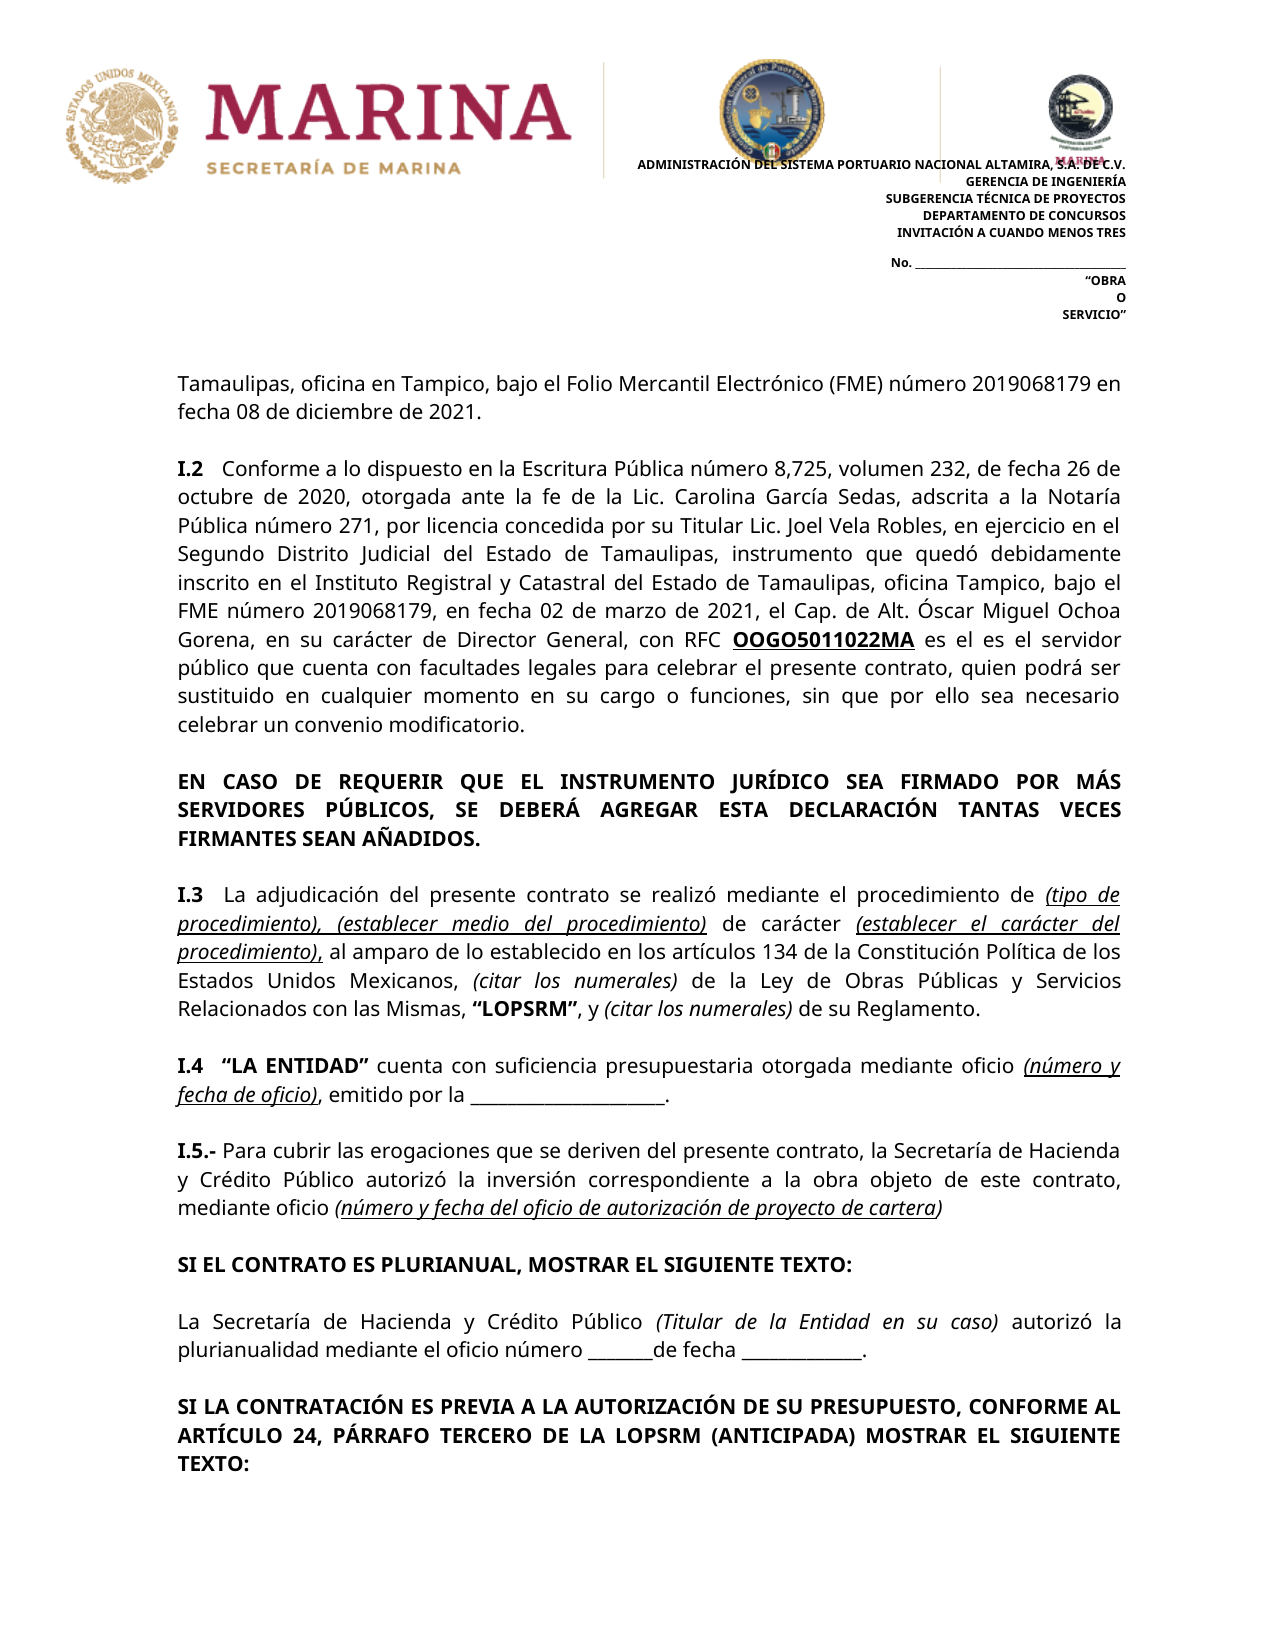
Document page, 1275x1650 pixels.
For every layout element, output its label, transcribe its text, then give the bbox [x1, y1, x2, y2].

text I.5.- Para cubrir las erogaciones que se deriven del presente contrato, la Secretaría de Hacienda y Crédito Público autorizó la inversión correspondiente a la obra objeto de este contrato, mediante oficio (número y fecha del oficio de autorización de proyecto de cartera) [177, 1137, 1122, 1222]
text EN CASO DE REQUERIR QUE EL INSTRUMENTO JURÍDICO SEA FIRMADO POR MÁS SERVIDORES PÚBLICOS, SE DEBERÁ AGREGAR ESTA DECLARACIÓN TANTAS VECES FIRMANTES SEAN AÑADIDOS. [177, 767, 1122, 852]
text I.3 La adjudicación del presente contrato se realizó mediante el procedimiento de (tipo de procedimiento), (establecer medio del procedimiento) de carácter (establecer el carácter del procedimiento), al amparo de lo establecido en los artículos 134 de la Constitución Política de los Estados Unidos Mexicanos, (citar los numerales) de la Ley de Obras Públicas y Servicios Relacionados con las Mismas, “LOPSRM”, y (citar los numerales) de su Reglamento. [177, 881, 1122, 1023]
text I.4 “LA ENTIDAD” cuenta con suficiencia presupuestaria otorgada mediante oficio (número y fecha de oficio), emitido por la _____________________. [177, 1051, 1122, 1108]
picture [65, 59, 1113, 184]
text I.2 Conforme a lo dispuesto en la Escritura Pública número 8,725, volumen 232, de fecha 26 de octubre de 2020, otorgada ante la fe de la Lic. Carolina García Sedas, adscrita a la Notaría Pública número 271, por licencia concedida por su Titular Lic. Joel Vela Robles, en ejercicio en el Segundo Distrito Judicial del Estado de Tamaulipas, instrumento que quedó debidamente inscrito en el Instituto Registral y Catastral del Estado de Tamaulipas, oficina Tampico, bajo el FME número 2019068179, en fecha 02 de marzo de 2021, el Cap. de Alt. Óscar Miguel Ochoa Gorena, en su carácter de Director General, con RFC OOGO5011022MA es el es el servidor público que cuenta con facultades legales para celebrar el presente contrato, quien podrá ser sustituido en cualquier momento en su cargo o funciones, sin que por ello sea necesario celebrar un convenio modificatorio. [177, 454, 1122, 738]
text SI EL CONTRATO ES PLURIANUAL, MOSTRAR EL SIGUIENTE TEXTO: [177, 1250, 1122, 1279]
text SI LA CONTRATACIÓN ES PREVIA A LA AUTORIZACIÓN DE SU PRESUPUESTO, CONFORME AL ARTÍCULO 24, PÁRRAFO TERCERO DE LA LOPSRM (ANTICIPADA) MOSTRAR EL SIGUIENTE TEXTO: [177, 1392, 1122, 1478]
text La Secretaría de Hacienda y Crédito Público (Titular de la Entidad en su caso) autorizó la plurianualidad mediante el oficio número _______de fecha _____________. [177, 1307, 1122, 1364]
